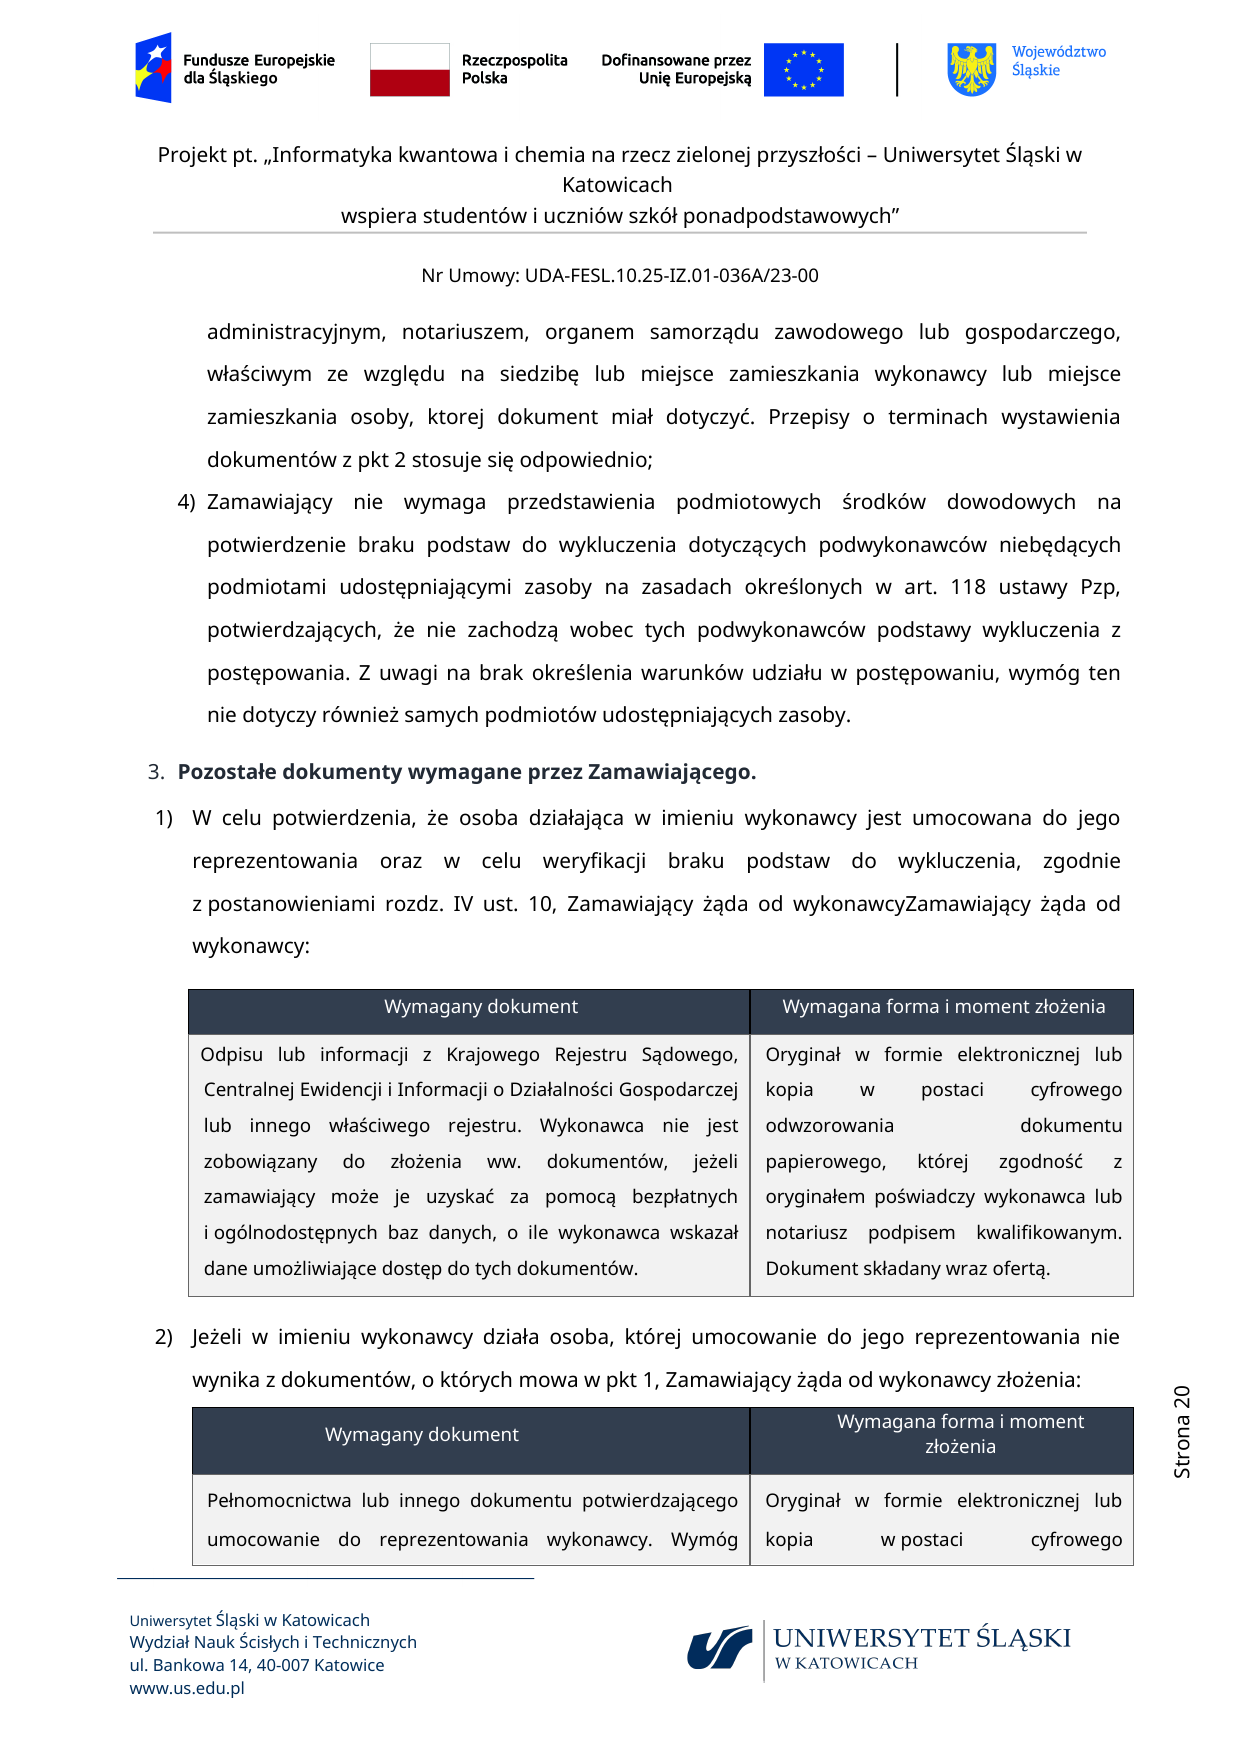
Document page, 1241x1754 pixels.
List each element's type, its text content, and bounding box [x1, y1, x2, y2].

subtitle Zamawiający nie wymaga przedstawienia podmiotowych środków dowodowych na potwierdzenie braku podstaw do wykluczenia dotyczących podwykonawców niebędących podmiotami udostępniającymi zasoby na zasadach określonych w art. 118 ustawy Pzp, potwierdzających, że nie zachodzą wobec tych podwykonawców podstawy wykluczenia z postępowania. Z uwagi na brak określenia warunków udziału w postępowaniu, wymóg ten nie dotyczy również samych podmiotów udostępniających zasoby. [177, 487, 1122, 729]
table_cell Oryginał w formie elektronicznej lub kopia w postaci cyfrowego odwzorowania dokumentu papierowego, której zgodność z oryginałem poświadczy wykonawca lub notariusz podpisem kwalifikowanym. Dokument składany wraz ofertą. [751, 1035, 1133, 1296]
picture [0, 1568, 535, 1587]
subtitle W celu potwierdzenia, że osoba działająca w imieniu wykonawcy jest umocowana do jego reprezentowania oraz w celu weryfikacji braku podstaw do wykluczenia, zgodnie z postanowieniami rozdz. IV ust. 10, Zamawiający żąda od wykonawcyZamawiający żąda od wykonawcy: [154, 803, 1122, 960]
table_header Wymagany dokument [193, 1408, 749, 1474]
subtitle Pozostałe dokumenty wymagane przez Zamawiającego. [148, 757, 1122, 786]
table_cell Odpisu lub informacji z Krajowego Rejestru Sądowego, Centralnej Ewidencji i Informacji o Działalności Gospodarczej lub innego właściwego rejestru. Wykonawca nie jest zobowiązany do złożenia ww. dokumentów, jeżeli zamawiający może je uzyskać za pomocą bezpłatnych i ogólnodostępnych baz danych, o ile wykonawca wskazał dane umożliwiające dostęp do tych dokumentów. [189, 1035, 749, 1296]
picture [118, 14, 1123, 121]
table_header Wymagana forma i moment złożenia [751, 1408, 1133, 1474]
subtitle Jeżeli w imieniu wykonawcy działa osoba, której umocowanie do jego reprezentowania nie wynika z dokumentów, o których mowa w pkt 1, Zamawiający żąda od wykonawcy złożenia: [154, 1322, 1122, 1393]
table_header Wymagana forma i moment złożenia [751, 990, 1133, 1034]
table_header Wymagany dokument [189, 990, 749, 1034]
picture [685, 1620, 1071, 1683]
